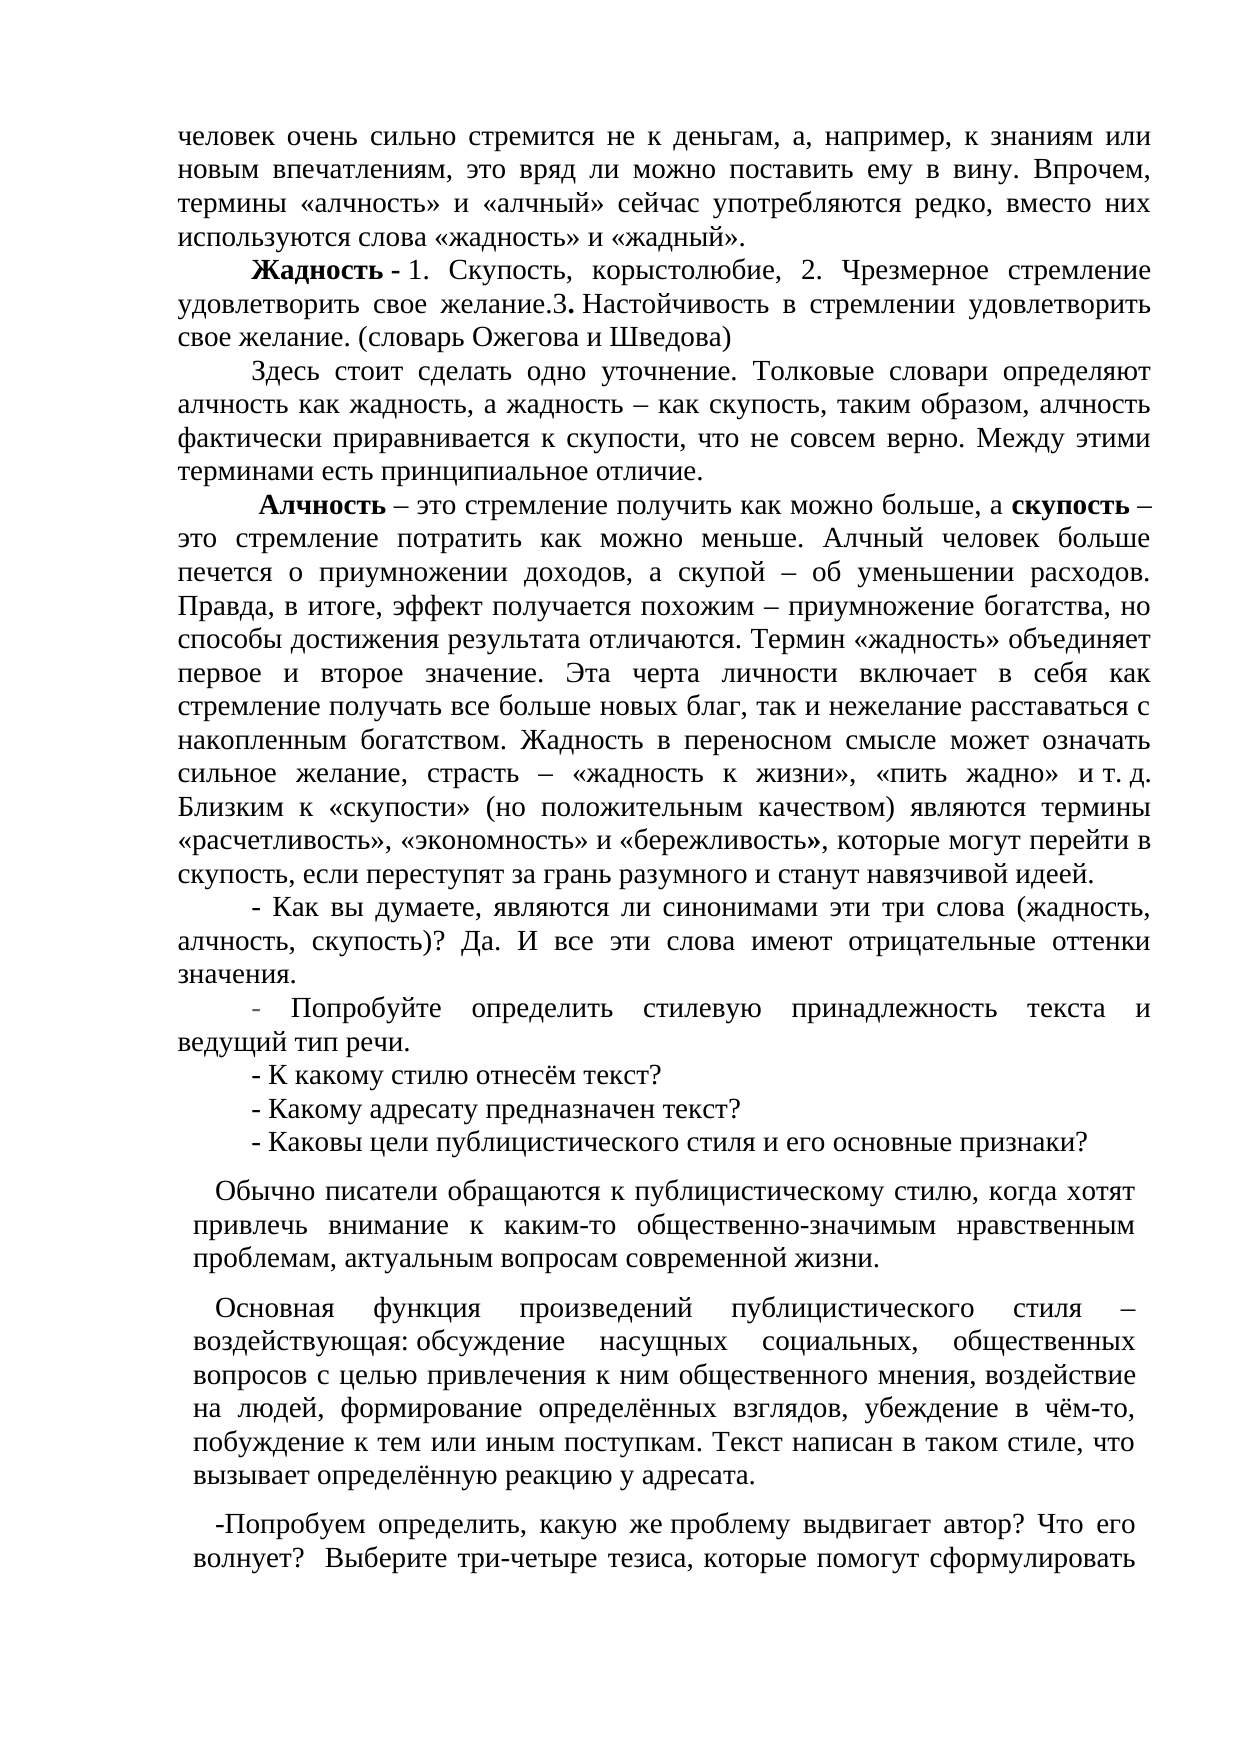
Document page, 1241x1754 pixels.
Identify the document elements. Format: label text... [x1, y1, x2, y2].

text Обычно писатели обращаются к публицистическому стилю, когда хотят привлечь внимание к каким-то общественно-значимым нравственным проблемам, актуальным вопросам современной жизни. [193, 1173, 1136, 1274]
text - Как вы думаете, являются ли синонимами эти три слова (жадность, алчность, скупость)? Да. И все эти слова имеют отрицательные оттенки значения. [177, 889, 1152, 990]
text Основная функция произведений публицистического стиля – воздействующая: обсуждение насущных социальных, общественных вопросов с целью привлечения к ним общественного мнения, воздействие на людей, формирование определённых взглядов, убеждение в чём-то, побуждение к тем или иным поступкам. Текст написан в таком стиле, что вызывает определённую реакцию у адресата. [193, 1290, 1136, 1491]
text Здесь стоит сделать одно уточнение. Толковые словари определяют алчность как жадность, а жадность – как скупость, таким образом, алчность фактически приравнивается к скупости, что не совсем верно. Между этими терминами есть принципиальное отличие. [177, 353, 1152, 487]
text Алчность – это стремление получить как можно больше, а скупость – это стремление потратить как можно меньше. Алчный человек больше печется о приумножении доходов, а скупой – об уменьшении расходов. Правда, в итоге, эффект получается похожим – приумножение богатства, но способы достижения результата отличаются. Термин «жадность» объединяет первое и второе значение. Эта черта личности включает в себя как стремление получать все больше новых благ, так и нежелание расставаться с накопленным богатством. Жадность в переносном смысле может означать сильное желание, страсть – «жадность к жизни», «пить жадно» и т. д. Близким к «скупости» (но положительным качеством) являются термины «расчетливость», «экономность» и «бережливость», которые могут перейти в скупость, если переступят за грань разумного и станут навязчивой идеей. [177, 487, 1152, 889]
text - Попробуйте определить стилевую принадлежность текста и ведущий тип речи. [177, 990, 1152, 1057]
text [177, 118, 1152, 252]
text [193, 1507, 1136, 1574]
text - Какому адресату предназначен текст? [177, 1091, 1152, 1124]
text - Каковы цели публицистического стиля и его основные признаки? [177, 1124, 1152, 1158]
text Жадность - 1. Скупость, корыстолюбие, 2. Чрезмерное стремление удовлетворить свое желание.3. Настойчивость в стремлении удовлетворить свое желание. (словарь Ожегова и Шведова) [177, 252, 1152, 353]
text - К какому стилю отнесём текст? [177, 1057, 1152, 1091]
